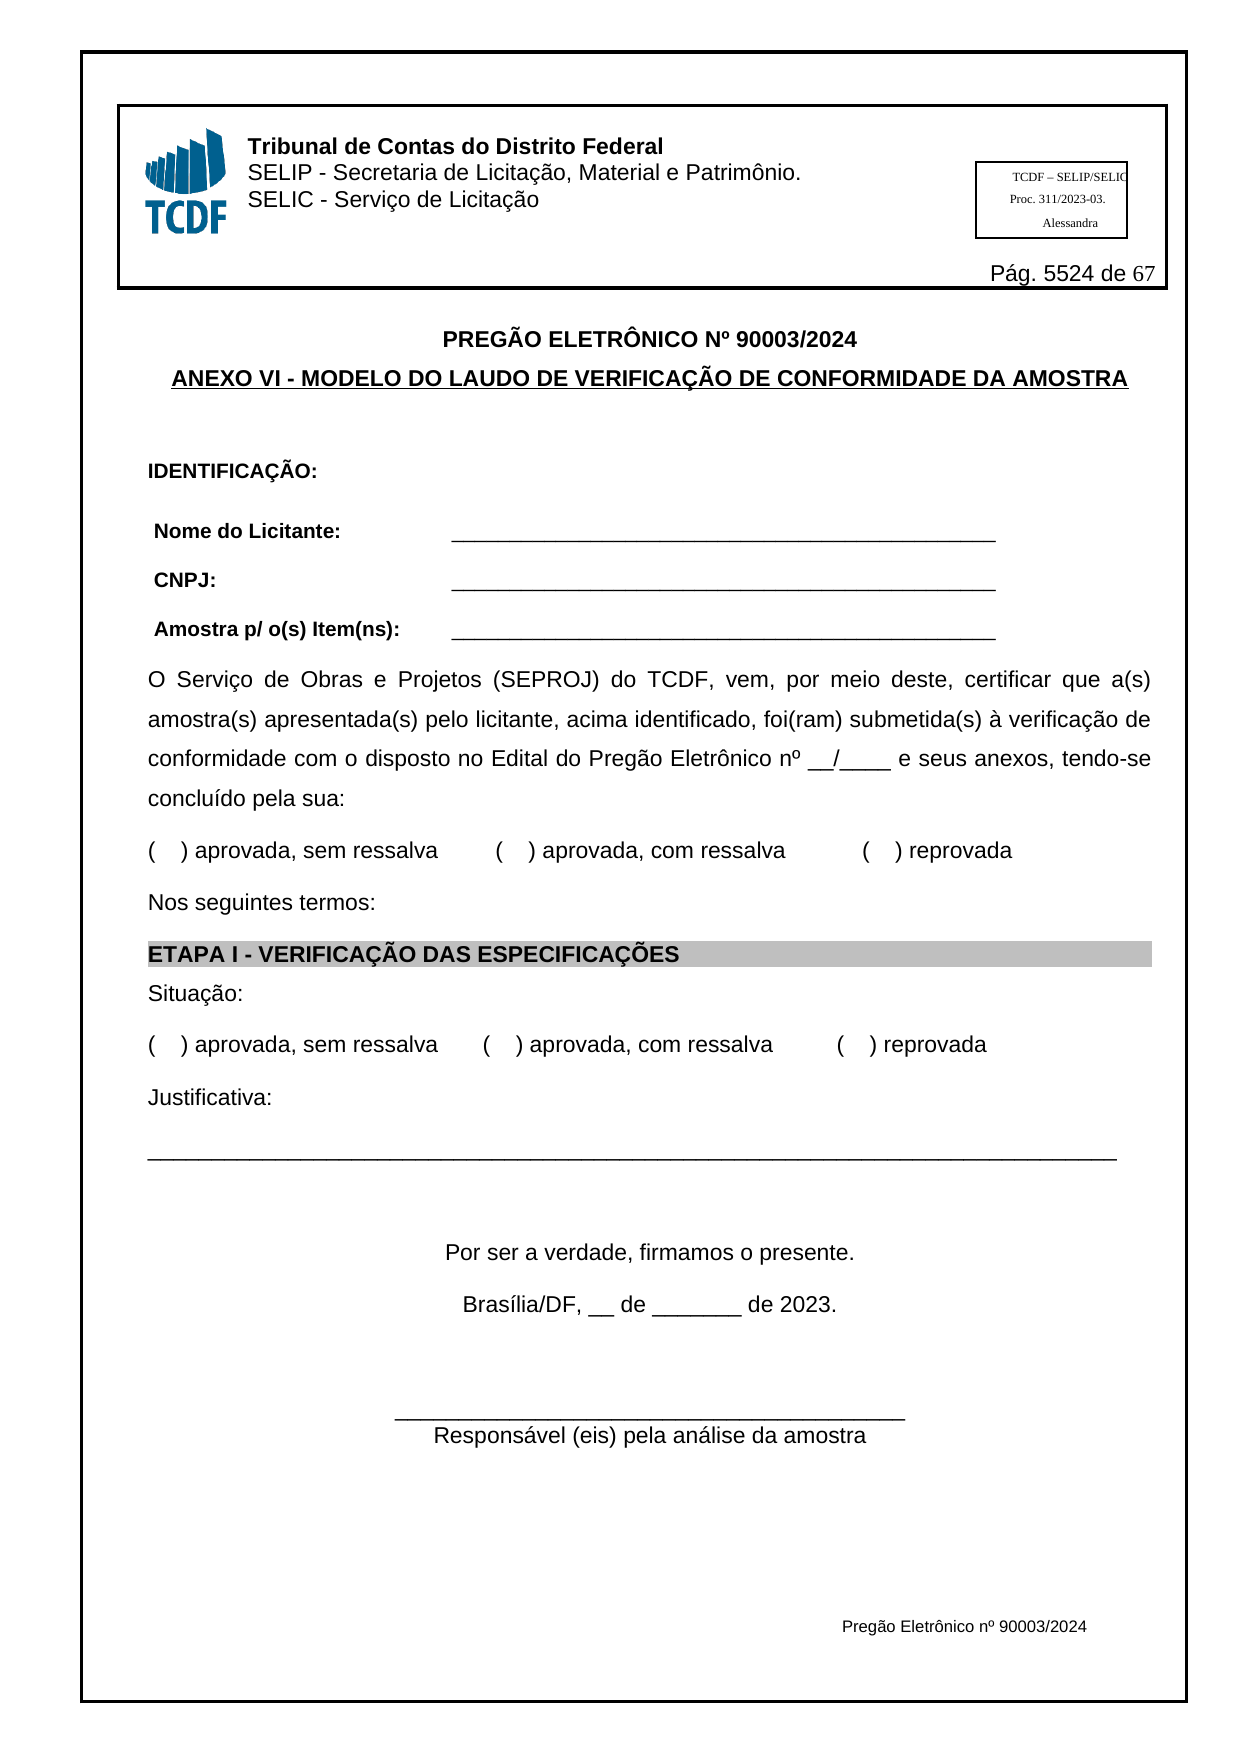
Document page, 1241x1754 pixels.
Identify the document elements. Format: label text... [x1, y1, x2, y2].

text Brasília/DF, __ de _______ de 2023. [148, 1291, 1152, 1318]
text ETAPA I - VERIFICAÇÃO DAS ESPECIFICAÇÕES [148, 941, 1152, 967]
text ( ) aprovada, sem ressalva ( ) aprovada, com ressalva ( ) reprovada [148, 837, 1152, 863]
text Situação: [148, 979, 1152, 1006]
text ANEXO VI - MODELO DO LAUDO DE VERIFICAÇÃO DE CONFORMIDADE DA AMOSTRA [148, 365, 1152, 391]
text IDENTIFICAÇÃO: [148, 458, 1152, 482]
text Nos seguintes termos: [148, 889, 1152, 915]
table_cell _______________________________________________ [446, 605, 1152, 654]
text ____________________________________________________________________________ [148, 1135, 1152, 1162]
table_cell _______________________________________________ [446, 556, 1152, 605]
text Justificativa: [148, 1083, 1152, 1110]
table_header Nome do Licitante: [148, 507, 446, 556]
table_cell Amostra p/ o(s) Item(ns): [148, 605, 446, 654]
table_header _______________________________________________ [446, 507, 1152, 556]
text Por ser a verdade, firmamos o presente. [148, 1239, 1152, 1266]
picture [130, 125, 241, 236]
table_cell CNPJ: [148, 556, 446, 605]
text PREGÃO ELETRÔNICO Nº 90003/2024 [148, 326, 1152, 352]
text O Serviço de Obras e Projetos (SEPROJ) do TCDF, vem, por meio deste, certificar que a(s) amostra(s) apresentada(s) pelo licitante, acima identificado, foi(ram) submetida(s) à verificação de conformidade com o disposto no Edital do Pregão Eletrônico nº __/____ e seus anexos, tendo-se concluído pela sua: [148, 666, 1152, 811]
text ( ) aprovada, sem ressalva ( ) aprovada, com ressalva ( ) reprovada [148, 1031, 1152, 1058]
text ________________________________________ Responsável (eis) pela análise da amostra [148, 1395, 1152, 1448]
